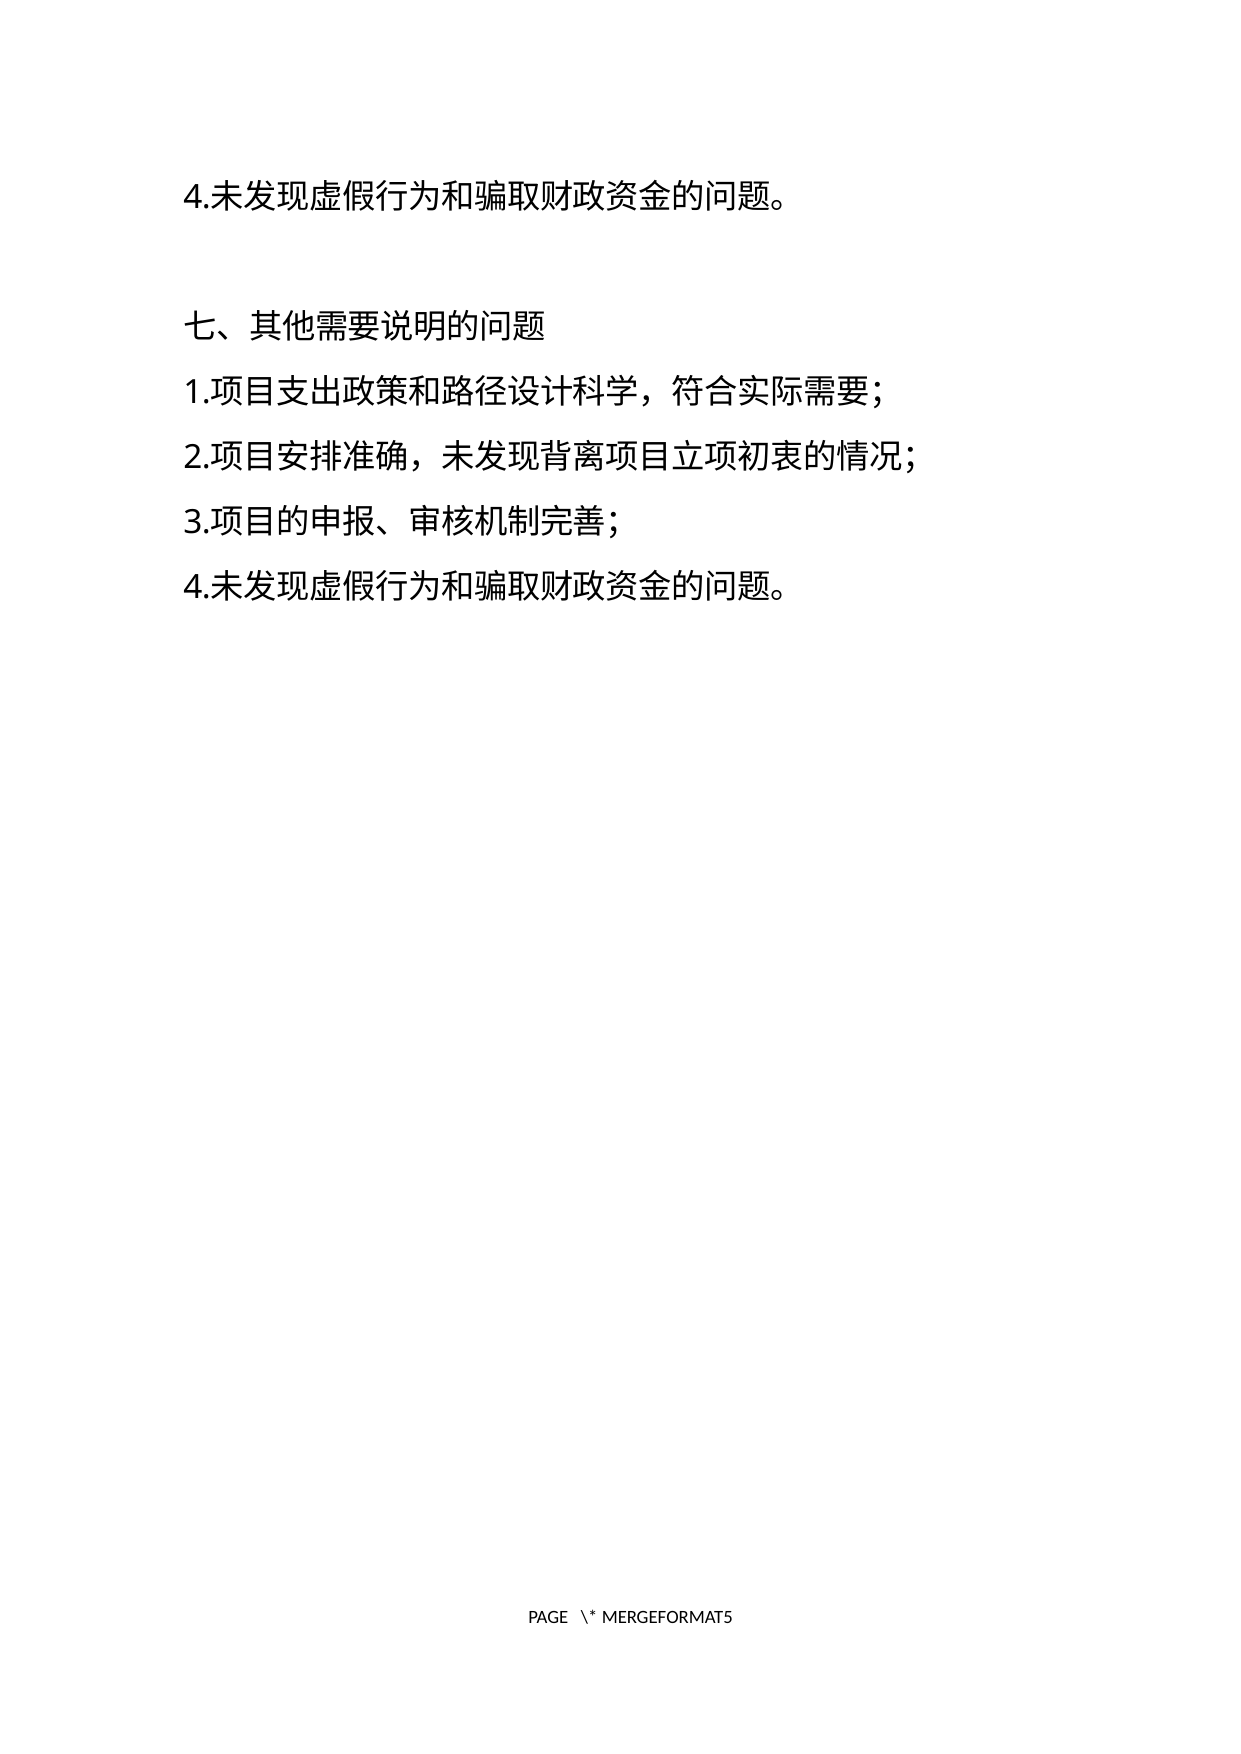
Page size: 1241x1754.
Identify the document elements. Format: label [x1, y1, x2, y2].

text [183, 162, 1078, 617]
